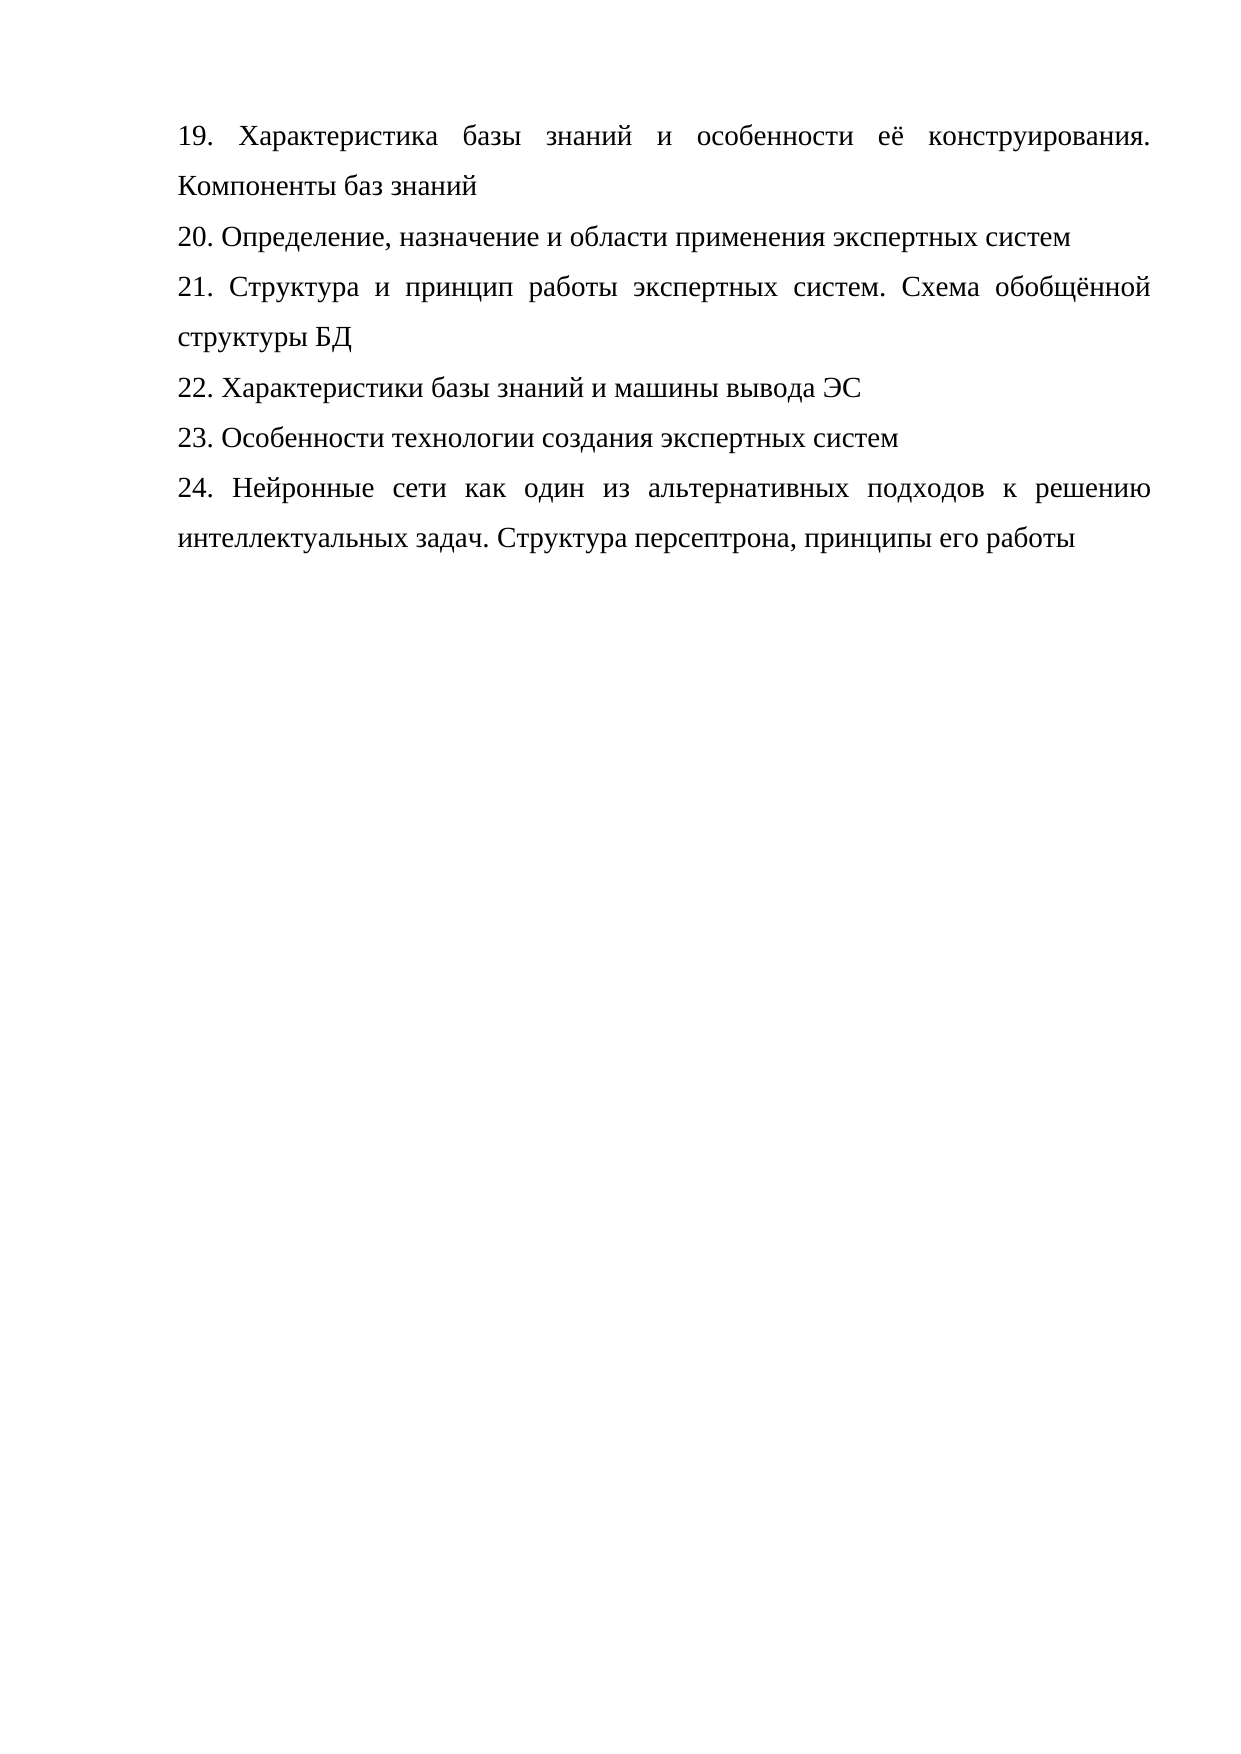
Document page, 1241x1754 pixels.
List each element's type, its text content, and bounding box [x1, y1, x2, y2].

text 21. Структура и принцип работы экспертных систем. Схема обобщённой структуры БД [177, 269, 1152, 353]
text 20. Определение, назначение и области применения экспертных систем [177, 219, 1152, 252]
text 22. Характеристики базы знаний и машины вывода ЭС [177, 370, 1152, 403]
text 23. Особенности технологии создания экспертных систем [177, 420, 1152, 453]
text 19. Характеристика базы знаний и особенности её конструирования. Компоненты баз знаний [177, 118, 1152, 202]
text 24. Нейронные сети как один из альтернативных подходов к решению интеллектуальных задач. Структура персептрона, принципы его работы [177, 470, 1152, 554]
